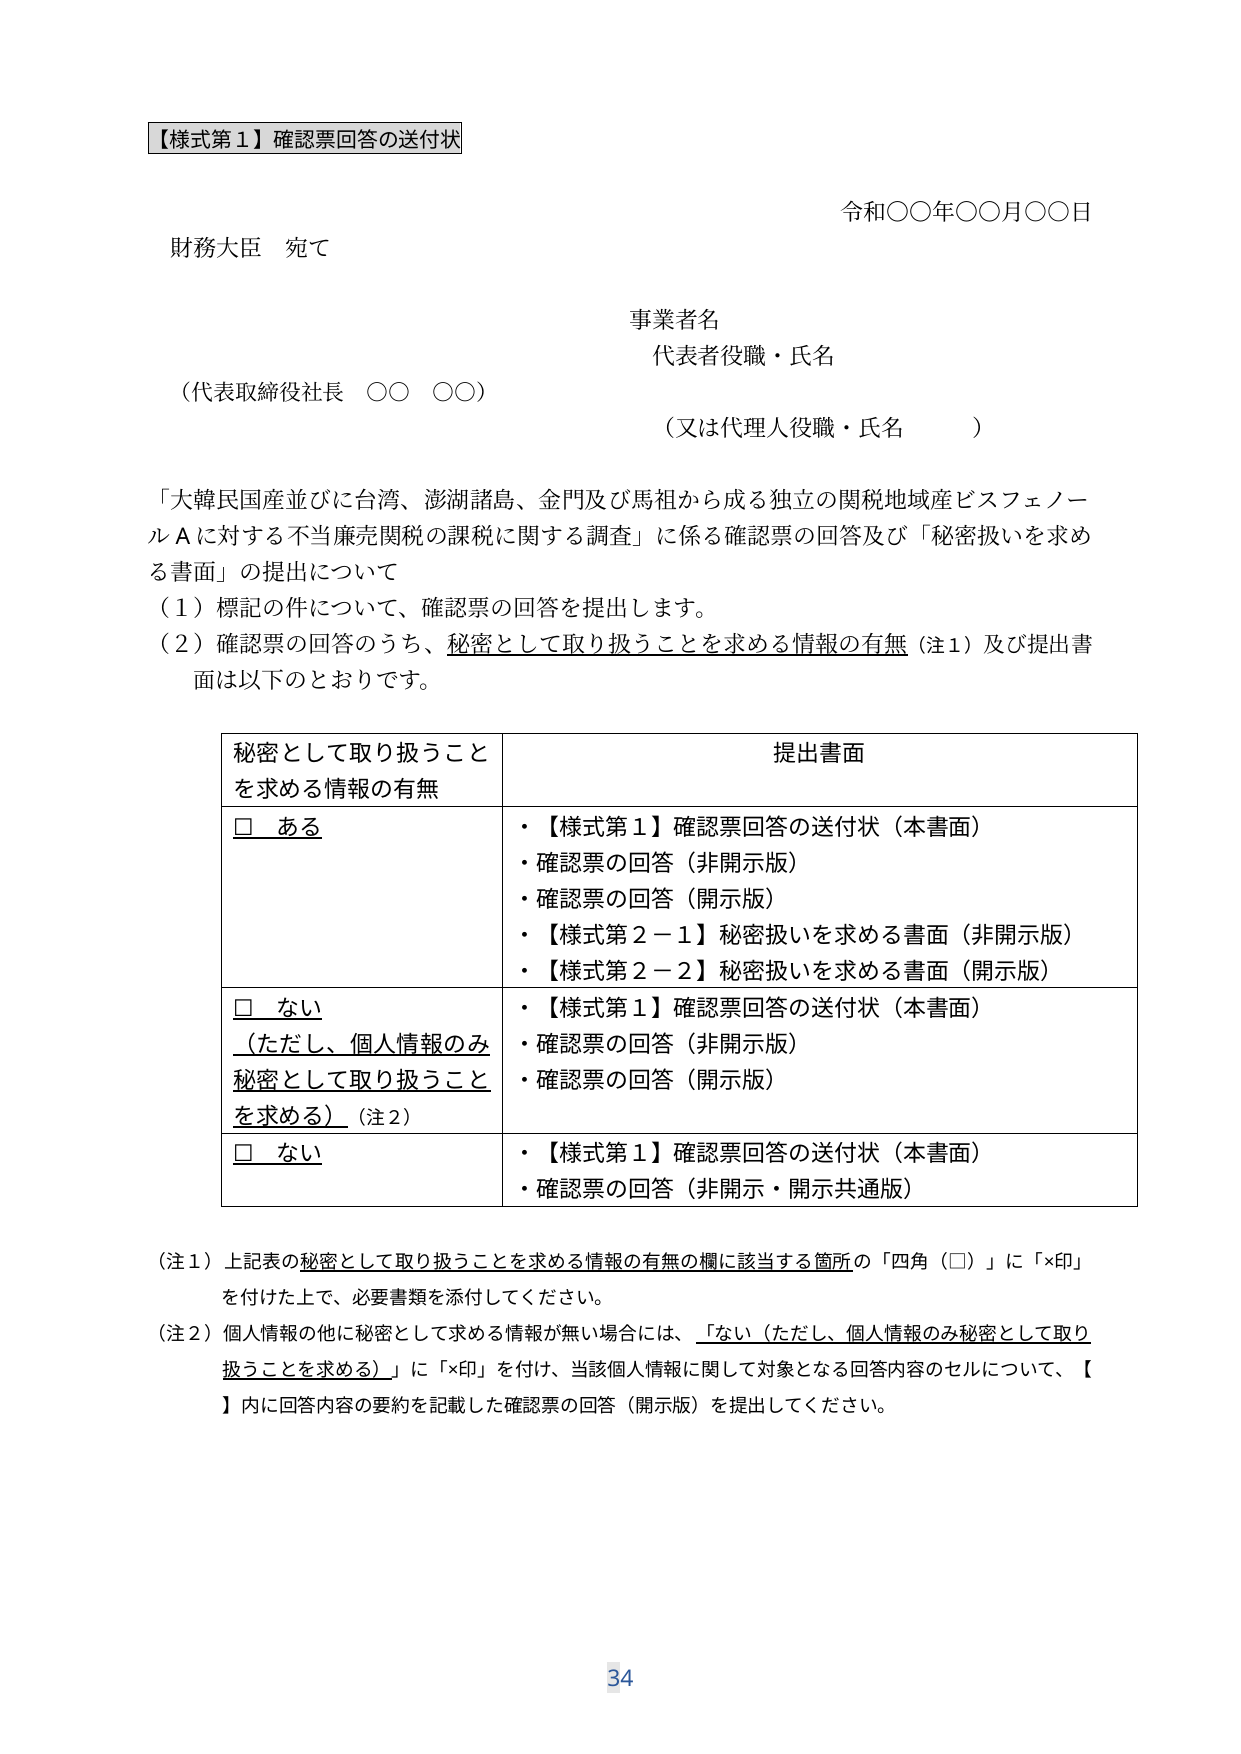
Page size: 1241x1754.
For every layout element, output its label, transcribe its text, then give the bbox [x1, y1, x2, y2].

table_header 秘密として取り扱うことを求める情報の有無 [222, 734, 502, 806]
text （又は代理人役職・氏名 ） [148, 408, 1092, 444]
text 事業者名 [148, 300, 1092, 336]
table_cell ・【様式第１】確認票回答の送付状（本書面） ・確認票の回答（非開示版） ・確認票の回答（開示版） ・【様式第２－１】秘密扱いを求める書面（非開示版） ・【様式第２－２】秘密扱いを求める書面（開示版） [503, 807, 1137, 987]
table_cell ・【様式第１】確認票回答の送付状（本書面） ・確認票の回答（非開示版） ・確認票の回答（開示版） [503, 988, 1137, 1132]
text 財務大臣 宛て [148, 228, 1092, 264]
text 令和〇〇年〇〇月○○日 [148, 192, 1092, 228]
list （注１）上記表の秘密として取り扱うことを求める情報の有無の欄に該当する箇所の「四角（□）」に「×印」を付けた上で、必要書類を添付してください。 [148, 1243, 1092, 1315]
text 【様式第１】確認票回答の送付状 [148, 120, 1092, 156]
text （代表取締役社長 ○○ ○○） [148, 372, 1092, 408]
table_cell ない （ただし、個人情報のみ秘密として取り扱うことを求める）（注２） [222, 988, 502, 1132]
text （２）確認票の回答のうち、秘密として取り扱うことを求める情報の有無（注１）及び提出書面は以下のとおりです。 [148, 625, 1092, 697]
table_cell ・【様式第１】確認票回答の送付状（本書面） ・確認票の回答（非開示・開示共通版） [503, 1134, 1137, 1206]
text 「大韓民国産並びに台湾、澎湖諸島、金門及び馬祖から成る独立の関税地域産ビスフェノールAに対する不当廉売関税の課税に関する調査」に係る確認票の回答及び「秘密扱いを求める書面」の提出について [148, 481, 1092, 589]
table_header 提出書面 [503, 734, 1137, 806]
text （１）標記の件について、確認票の回答を提出します。 [148, 589, 1092, 625]
table_cell ない [222, 1134, 502, 1206]
table_cell ある [222, 807, 502, 987]
text 代表者役職・氏名 [148, 336, 1092, 372]
list （注２）個人情報の他に秘密として求める情報が無い場合には、「ない（ただし、個人情報のみ秘密として取り扱うことを求める）」に「×印」を付け、当該個人情報に関して対象となる回答内容のセルについて、【 】内に回答内容の要約を記載した確認票の回答（開示版）を提出してください。 [148, 1315, 1092, 1423]
